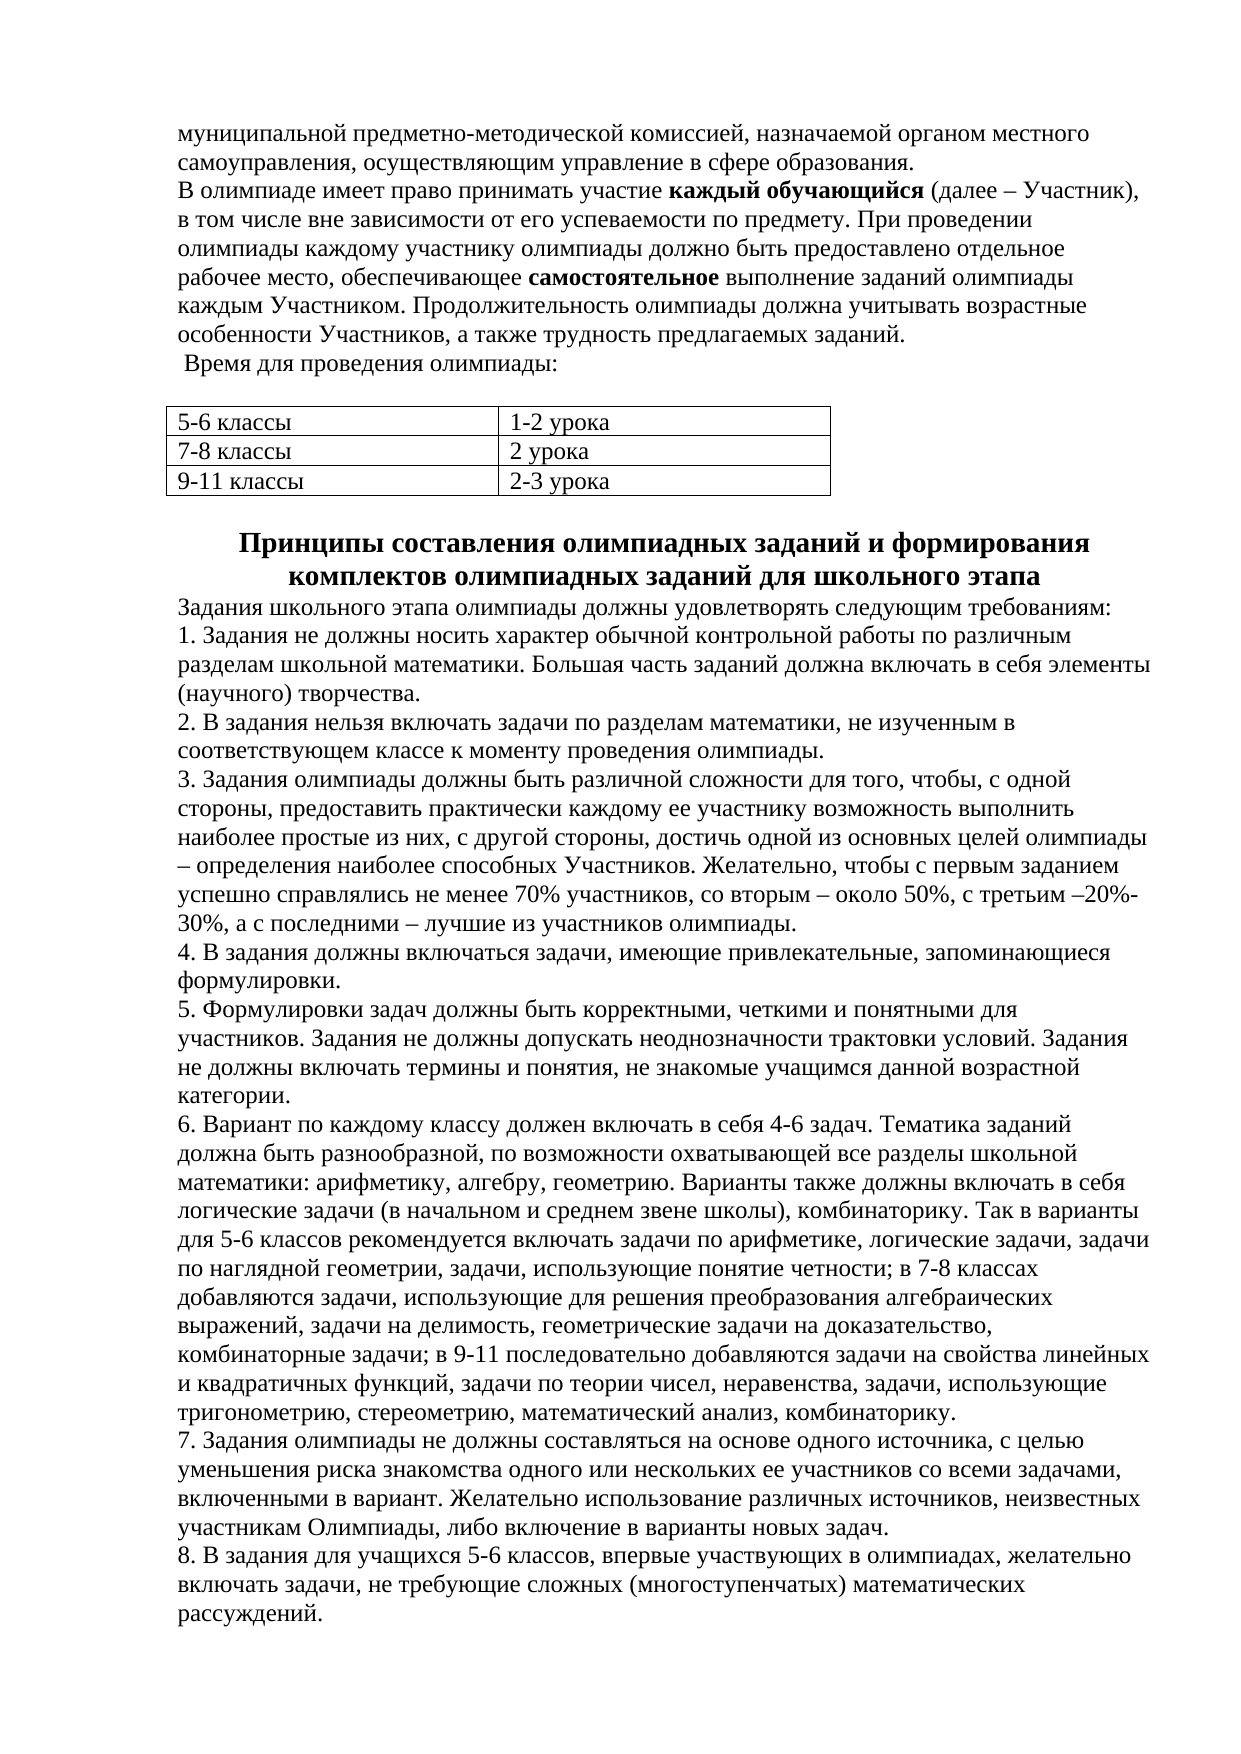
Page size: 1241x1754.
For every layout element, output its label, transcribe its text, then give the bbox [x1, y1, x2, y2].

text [177, 118, 1152, 176]
text В олимпиаде имеет право принимать участие каждый обучающийся (далее – Участник), в том числе вне зависимости от его успеваемости по предмету. При проведении олимпиады каждому участнику олимпиады должно быть предоставлено отдельное рабочее место, обеспечивающее самостоятельное выполнение заданий олимпиады каждым Участником. Продолжительность олимпиады должна учитывать возрастные особенности Участников, а также трудность предлагаемых заданий. [177, 176, 1152, 348]
text Задания школьного этапа олимпиады должны удовлетворять следующим требованиям: [177, 592, 1152, 621]
text 6. Вариант по каждому классу должен включать в себя 4-6 задач. Тематика заданий должна быть разнообразной, по возможности охватывающей все разделы школьной математики: арифметику, алгебру, геометрию. Варианты также должны включать в себя логические задачи (в начальном и среднем звене школы), комбинаторику. Так в варианты для 5-6 классов рекомендуется включать задачи по арифметике, логические задачи, задачи по наглядной геометрии, задачи, использующие понятие четности; в 7-8 классах добавляются задачи, использующие для решения преобразования алгебраических выражений, задачи на делимость, геометрические задачи на доказательство, комбинаторные задачи; в 9-11 последовательно добавляются задачи на свойства линейных и квадратичных функций, задачи по теории чисел, неравенства, задачи, использующие тригонометрию, стереометрию, математический анализ, комбинаторику. [177, 1109, 1152, 1426]
text 5. Формулировки задач должны быть корректными, четкими и понятными для участников. Задания не должны допускать неоднозначности трактовки условий. Задания не должны включать термины и понятия, не знакомые учащимся данной возрастной категории. [177, 994, 1152, 1109]
text 7. Задания олимпиады не должны составляться на основе одного источника, с целью уменьшения риска знакомства одного или нескольких ее участников со всеми задачами, включенными в вариант. Желательно использование различных источников, неизвестных участникам Олимпиады, либо включение в варианты новых задач. [177, 1426, 1152, 1541]
table_cell 2-3 урока [499, 466, 830, 495]
text 2. В задания нельзя включать задачи по разделам математики, не изученным в соответствующем классе к моменту проведения олимпиады. [177, 707, 1152, 764]
table_cell 9-11 классы [167, 466, 498, 495]
table_cell 7-8 классы [167, 436, 498, 465]
text 1. Задания не должны носить характер обычной контрольной работы по различным разделам школьной математики. Большая часть заданий должна включать в себя элементы (научного) творчества. [177, 621, 1152, 707]
text Принципы составления олимпиадных заданий и формирования комплектов олимпиадных заданий для школьного этапа [177, 525, 1152, 592]
text 3. Задания олимпиады должны быть различной сложности для того, чтобы, с одной стороны, предоставить практически каждому ее участнику возможность выполнить наиболее простые из них, с другой стороны, достичь одной из основных целей олимпиады – определения наиболее способных Участников. Желательно, чтобы с первым заданием успешно справлялись не менее 70% участников, со вторым – около 50%, с третьим –20%-30%, а с последними – лучшие из участников олимпиады. [177, 764, 1152, 937]
text Время для проведения олимпиады: [177, 348, 1152, 377]
table_header 5-6 классы [167, 407, 498, 435]
table_header 1-2 урока [499, 407, 830, 435]
text 4. В задания должны включаться задачи, имеющие привлекательные, запоминающиеся формулировки. [177, 937, 1152, 994]
text 8. В задания для учащихся 5-6 классов, впервые участвующих в олимпиадах, желательно включать задачи, не требующие сложных (многоступенчатых) математических рассуждений. [177, 1541, 1152, 1627]
table_cell 2 урока [499, 436, 830, 465]
